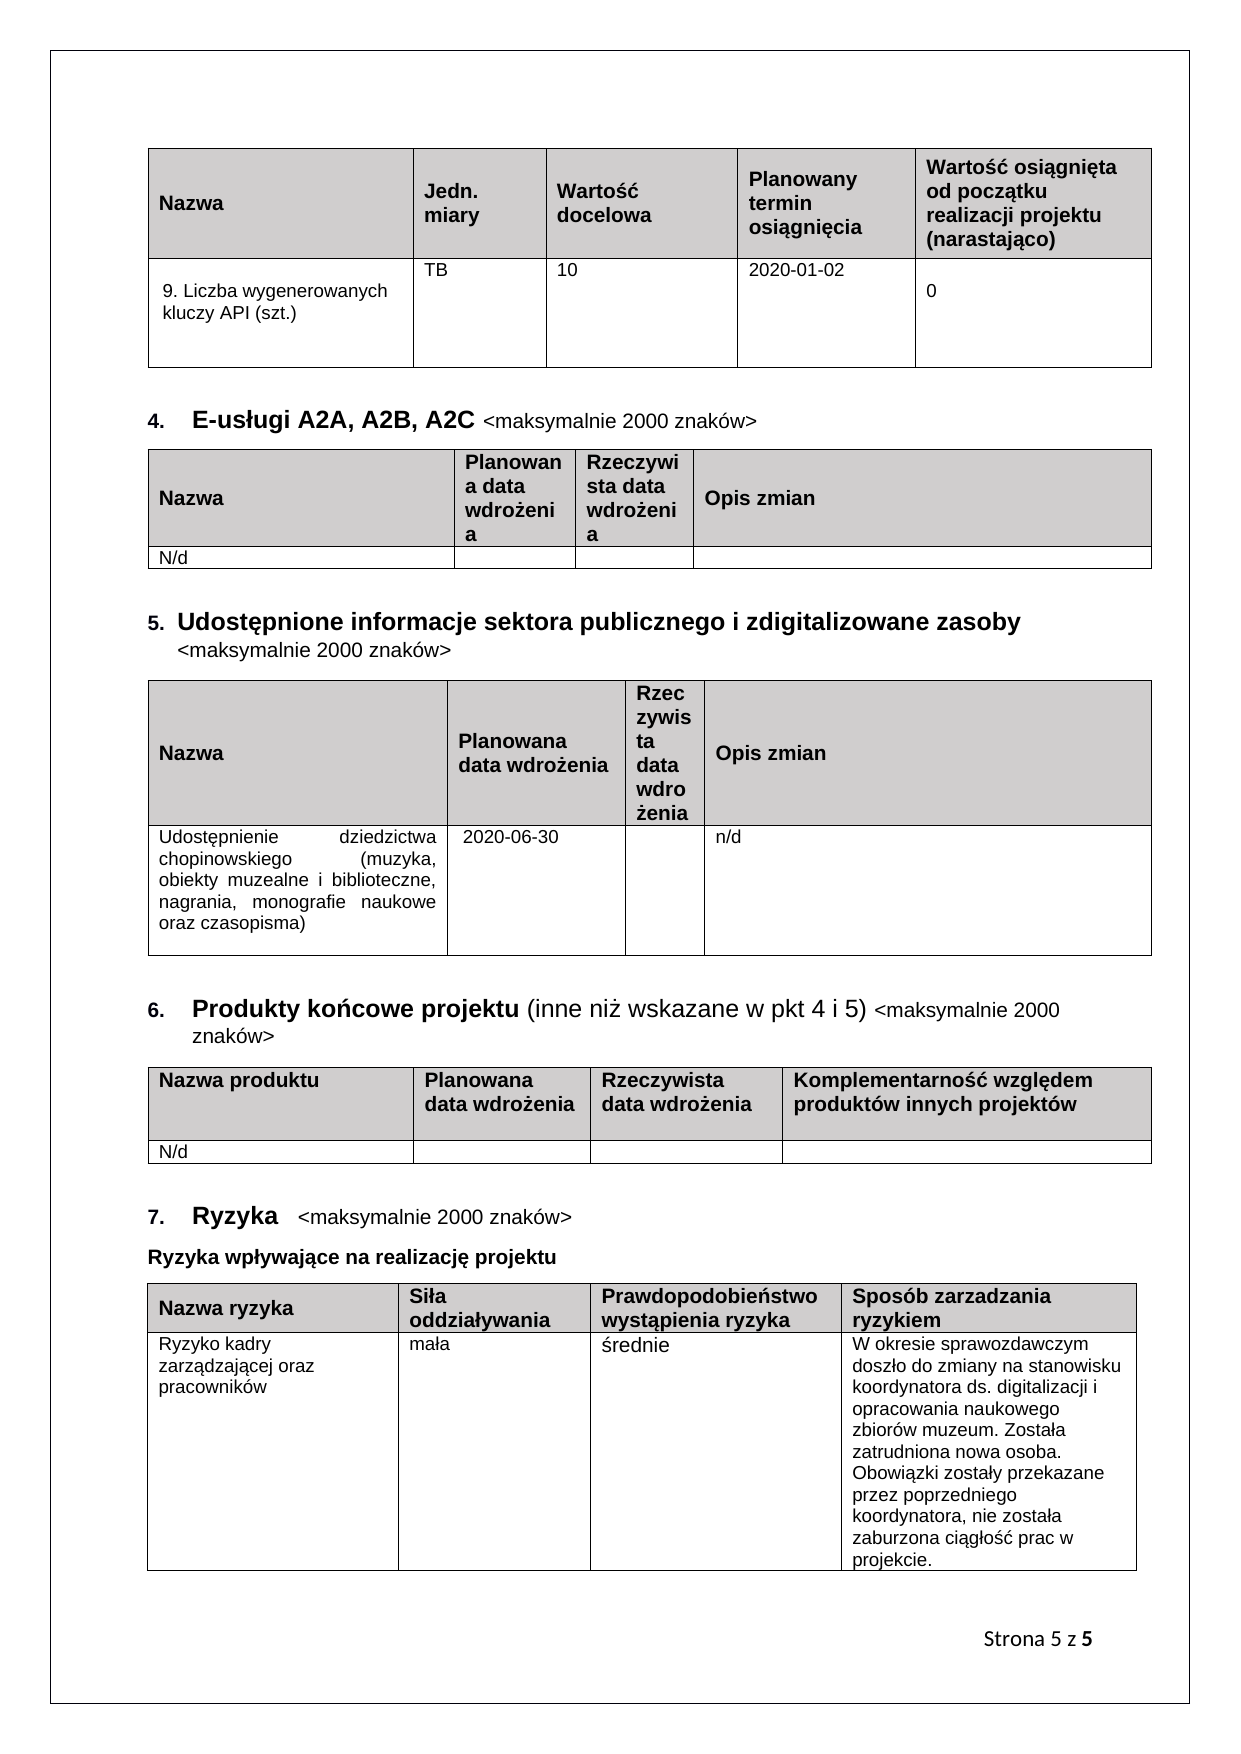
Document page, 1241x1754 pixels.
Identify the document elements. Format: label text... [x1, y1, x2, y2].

table_header Rzeczywista data wdrożenia [626, 681, 704, 825]
table_cell [591, 1141, 782, 1162]
subtitle Udostępnione informacje sektora publicznego i zdigitalizowane zasoby <maksymalnie 2000 znaków> [147, 607, 1093, 661]
table_header Wartość osiągnięta od początku realizacji projektu (narastająco) [916, 149, 1151, 258]
table_header Rzeczywista data wdrożenia [591, 1068, 782, 1140]
table_header Planowana data wdrożenia [455, 450, 575, 546]
table_header Planowana data wdrożenia [448, 681, 625, 825]
table_cell 2020-06-30 [448, 826, 625, 955]
text Ryzyka wpływające na realizację projektu [147, 1244, 1093, 1268]
table_header Nazwa ryzyka [148, 1284, 398, 1332]
table_cell N/d [149, 1141, 413, 1162]
table_header Nazwa [149, 681, 447, 825]
table_cell średnie [591, 1333, 841, 1570]
table_header Wartość docelowa [547, 149, 737, 258]
table_cell [414, 1141, 590, 1162]
list Ryzyka <maksymalnie 2000 znaków> [147, 1201, 1093, 1230]
table_cell mała [399, 1333, 590, 1570]
table_header Komplementarność względem produktów innych projektów [783, 1068, 1151, 1140]
subtitle Produkty końcowe projektu (inne niż wskazane w pkt 4 i 5) <maksymalnie 2000 znaków> [147, 994, 1093, 1048]
table_header Planowana data wdrożenia [414, 1068, 590, 1140]
table_cell W okresie sprawozdawczym doszło do zmiany na stanowisku koordynatora ds. digitalizacji i opracowania naukowego zbiorów muzeum. Została zatrudniona nowa osoba. Obowiązki zostały przekazane przez poprzedniego koordynatora, nie została zaburzona ciągłość prac w projekcie. [842, 1333, 1136, 1570]
table_cell n/d [705, 826, 1151, 955]
table_cell [694, 547, 1151, 568]
table_cell [626, 826, 704, 955]
table_header Siła oddziaływania [399, 1284, 590, 1332]
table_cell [149, 259, 413, 367]
table_cell Ryzyko kadry zarządzającej oraz pracowników [148, 1333, 398, 1570]
table_header Jedn. miary [414, 149, 546, 258]
table_header Nazwa [149, 149, 413, 258]
table_header Prawdopodobieństwo wystąpienia ryzyka [591, 1284, 841, 1332]
table_header Sposób zarzadzania ryzykiem [842, 1284, 1136, 1332]
table_header Nazwa [149, 450, 454, 546]
table_header Nazwa produktu [149, 1068, 413, 1140]
subtitle E-usługi A2A, A2B, A2C <maksymalnie 2000 znaków> [147, 405, 1093, 434]
table_header Rzeczywista data wdrożenia [576, 450, 693, 546]
table_cell [576, 547, 693, 568]
table_header Opis zmian [694, 450, 1151, 546]
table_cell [916, 259, 1151, 367]
table_cell [455, 547, 575, 568]
table_cell Udostępnienie dziedzictwa chopinowskiego (muzyka, obiekty muzealne i biblioteczne, nagrania, monografie naukowe oraz czasopisma) [149, 826, 447, 955]
table_cell [783, 1141, 1151, 1162]
table_header Opis zmian [705, 681, 1151, 825]
table_header Planowany termin osiągnięcia [738, 149, 915, 258]
table_cell N/d [149, 547, 454, 568]
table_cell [738, 259, 915, 367]
table_cell Szt. Szt. Szt. Szt. Szt. Szt. TB TB TB [414, 259, 546, 367]
table_cell 1 39500 38500 4 5 1 500 000 90 25 10 [547, 259, 737, 367]
